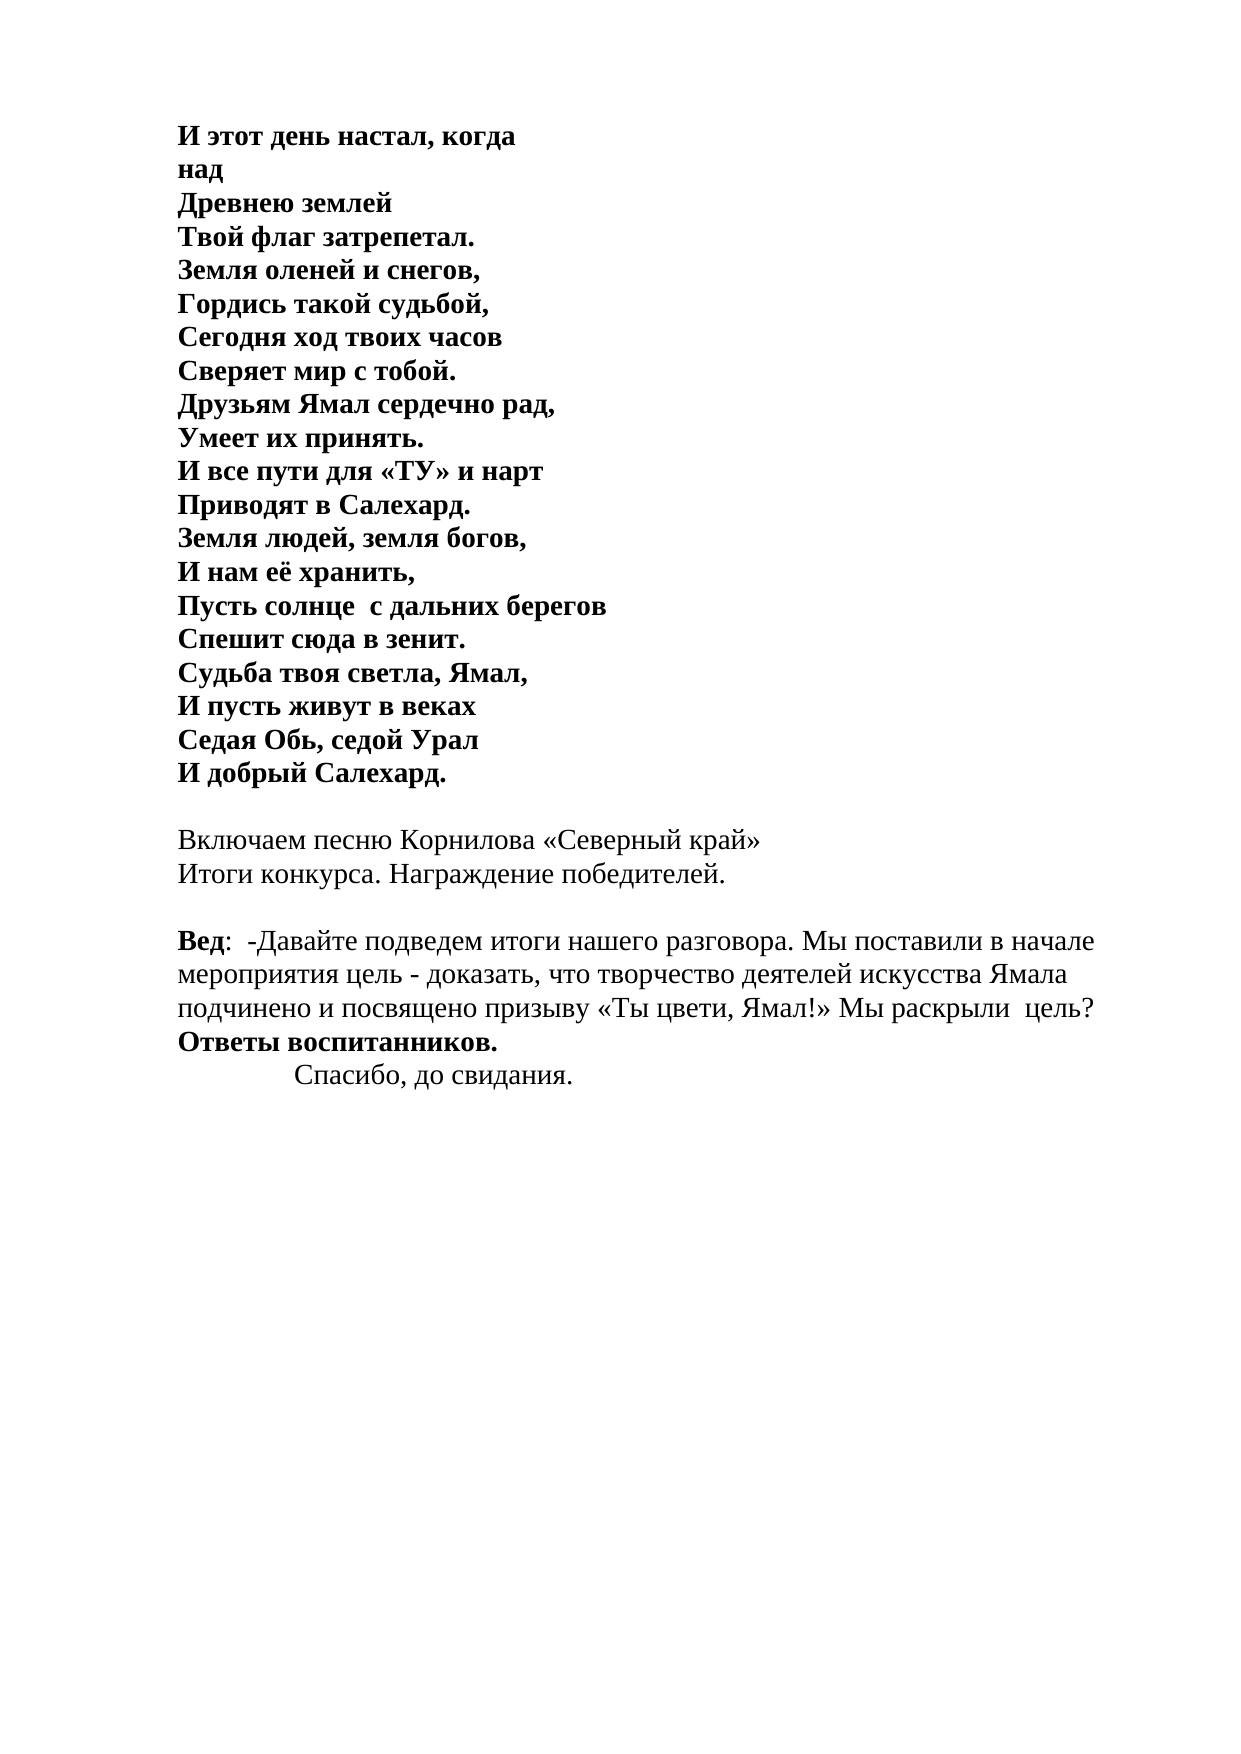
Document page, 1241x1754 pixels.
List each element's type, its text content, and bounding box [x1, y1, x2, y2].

text Спасибо, до свидания. [177, 1057, 1152, 1091]
text Гордись такой судьбой, [177, 286, 1152, 319]
text над [177, 152, 1152, 185]
text Приводят в Салехард. [177, 487, 1152, 521]
text Земля оленей и снегов, [177, 252, 1152, 286]
text Спешит сюда в зенит. [177, 621, 1152, 655]
text Древнею землей [177, 185, 1152, 219]
text И этот день настал, когда [177, 118, 1152, 152]
text Сверяет мир с тобой. [177, 353, 1152, 386]
text Сегодня ход твоих часов [177, 319, 1152, 353]
text Судьба твоя светла, Ямал, [177, 655, 1152, 688]
text Итоги конкурса. Награждение победителей. [177, 856, 1152, 889]
text Умеет их принять. [177, 420, 1152, 453]
text Твой флаг затрепетал. [177, 219, 1152, 252]
text Включаем песню Корнилова «Северный край» [177, 822, 1152, 856]
text Друзьям Ямал сердечно рад, [177, 386, 1152, 420]
text И нам её хранить, [177, 554, 1152, 588]
text Ответы воспитанников. [177, 1024, 1152, 1057]
text И добрый Салехард. [177, 755, 1152, 789]
text Вед: -Давайте подведем итоги нашего разговора. Мы поставили в начале мероприятия цель - доказать, что творчество деятелей искусства Ямала подчинено и посвящено призыву «Ты цвети, Ямал!» Мы раскрыли цель? [177, 923, 1152, 1024]
text И все пути для «ТУ» и нарт [177, 453, 1152, 487]
text Пусть солнце с дальних берегов [177, 588, 1152, 621]
text И пусть живут в веках [177, 688, 1152, 722]
text Седая Обь, седой Урал [177, 722, 1152, 755]
text Земля людей, земля богов, [177, 521, 1152, 554]
